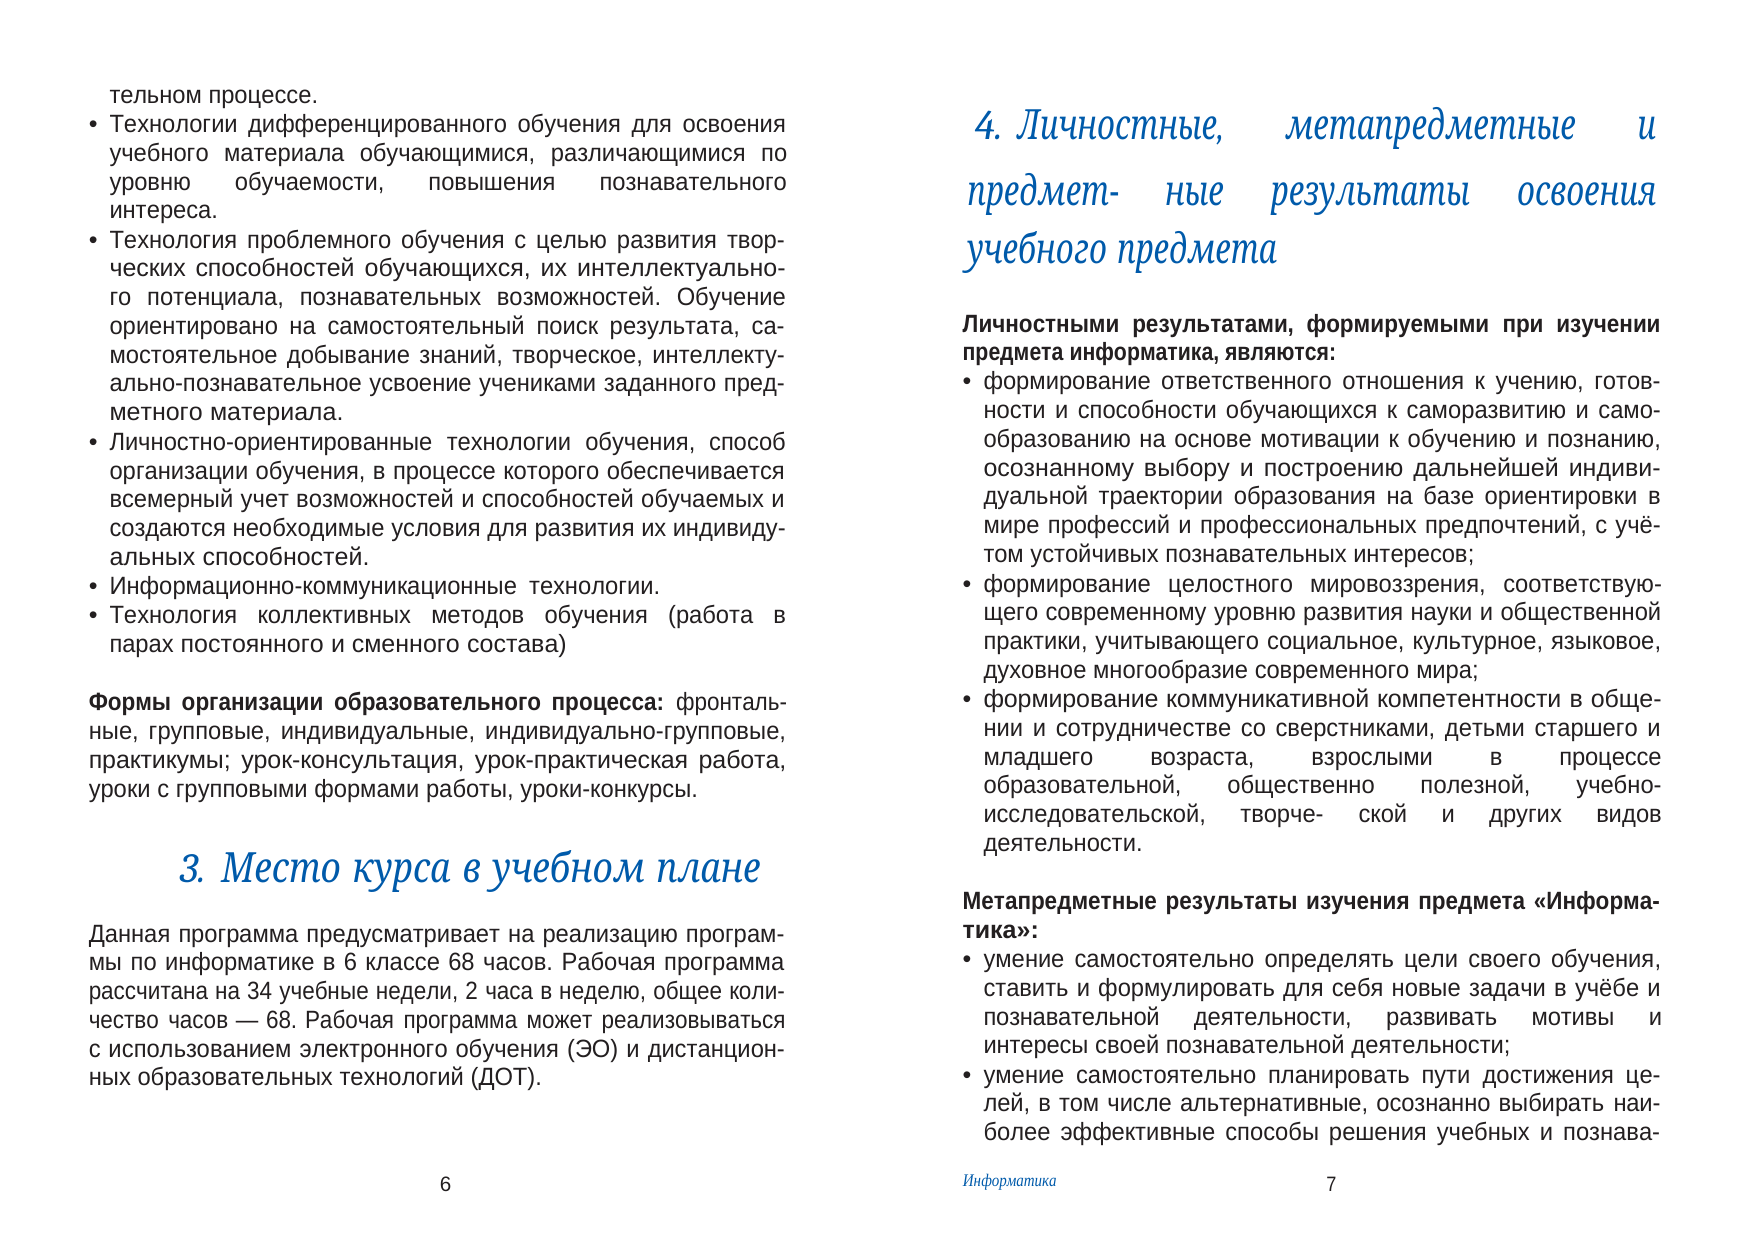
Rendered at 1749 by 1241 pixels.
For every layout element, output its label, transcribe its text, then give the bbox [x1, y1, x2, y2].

list Технология коллективных методов обучения (работа в парах постоянного и сменного состава) [88, 600, 786, 658]
subtitle Личностные, метапредметные и предмет- ные результаты освоения учебного предмета [967, 102, 1656, 274]
list формирование ответственного отношения к учению, готов- ности и способности обучающихся к саморазвитию и само- образованию на основе мотивации к обучению и познанию, осознанному выбору и построению дальнейшей индиви- дуальной траектории образования на базе ориентировки в мире профессий и профессиональных предпочтений, с учё- том устойчивых познавательных интересов; [962, 366, 1662, 568]
subtitle Место курса в учебном плане [179, 845, 791, 893]
list формирование коммуникативной компетентности в обще- нии и сотрудничестве со сверстниками, детьми старшего и младшего возраста, взрослыми в процессе образовательной, общественно полезной, учебно-исследовательской, творче- ской и других видов деятельности. [962, 684, 1662, 857]
subtitle Метапредметные результаты изучения предмета «Информа- тика»: [962, 886, 1661, 944]
list Информационно-коммуникационные технологии. [88, 571, 791, 600]
text тельном процессе. [109, 80, 791, 109]
list формирование целостного мировоззрения, соответствую- щего современному уровню развития науки и общественной практики, учитывающего социальное, культурное, языковое, духовное многообразие современного мира; [962, 568, 1662, 683]
list Личностно-ориентированные технологии обучения, способ организации обучения, в процессе которого обеспечивается всемерный учет возможностей и способностей обучаемых и создаются необходимые условия для развития их индивиду- альных способностей. [88, 427, 786, 571]
text Формы организации образовательного процесса: фронталь- ные, групповые, индивидуальные, индивидуально-групповые, практикумы; урок-консультация, урок-практическая работа, уроки с групповыми формами работы, уроки-конкурсы. [88, 687, 787, 802]
list Технология проблемного обучения с целью развития твор- ческих способностей обучающихся, их интеллектуально- го потенциала, познавательных возможностей. Обучение ориентировано на самостоятельный поиск результата, са- мостоятельное добывание знаний, творческое, интеллекту- ально-познавательное усвоение учениками заданного пред- метного материала. [88, 225, 786, 426]
text Данная программа предусматривает на реализацию програм- мы по информатике в 6 классе 68 часов. Рабочая программа рассчитана на 34 учебные недели, 2 часа в неделю, общее коли- чество часов — 68. Рабочая программа может реализовываться с использованием электронного обучения (ЭО) и дистанцион- ных образовательных технологий (ДОТ). [88, 919, 786, 1091]
subtitle Личностными результатами, формируемыми при изучении предмета информатика, являются: [962, 309, 1661, 366]
list Технологии дифференцированного обучения для освоения учебного материала обучающимися, различающимися по уровню обучаемости, повышения познавательного интереса. [88, 109, 787, 224]
list умение самостоятельно определять цели своего обучения, ставить и формулировать для себя новые задачи в учёбе и познавательной деятельности, развивать мотивы и интересы своей познавательной деятельности; [962, 944, 1662, 1059]
